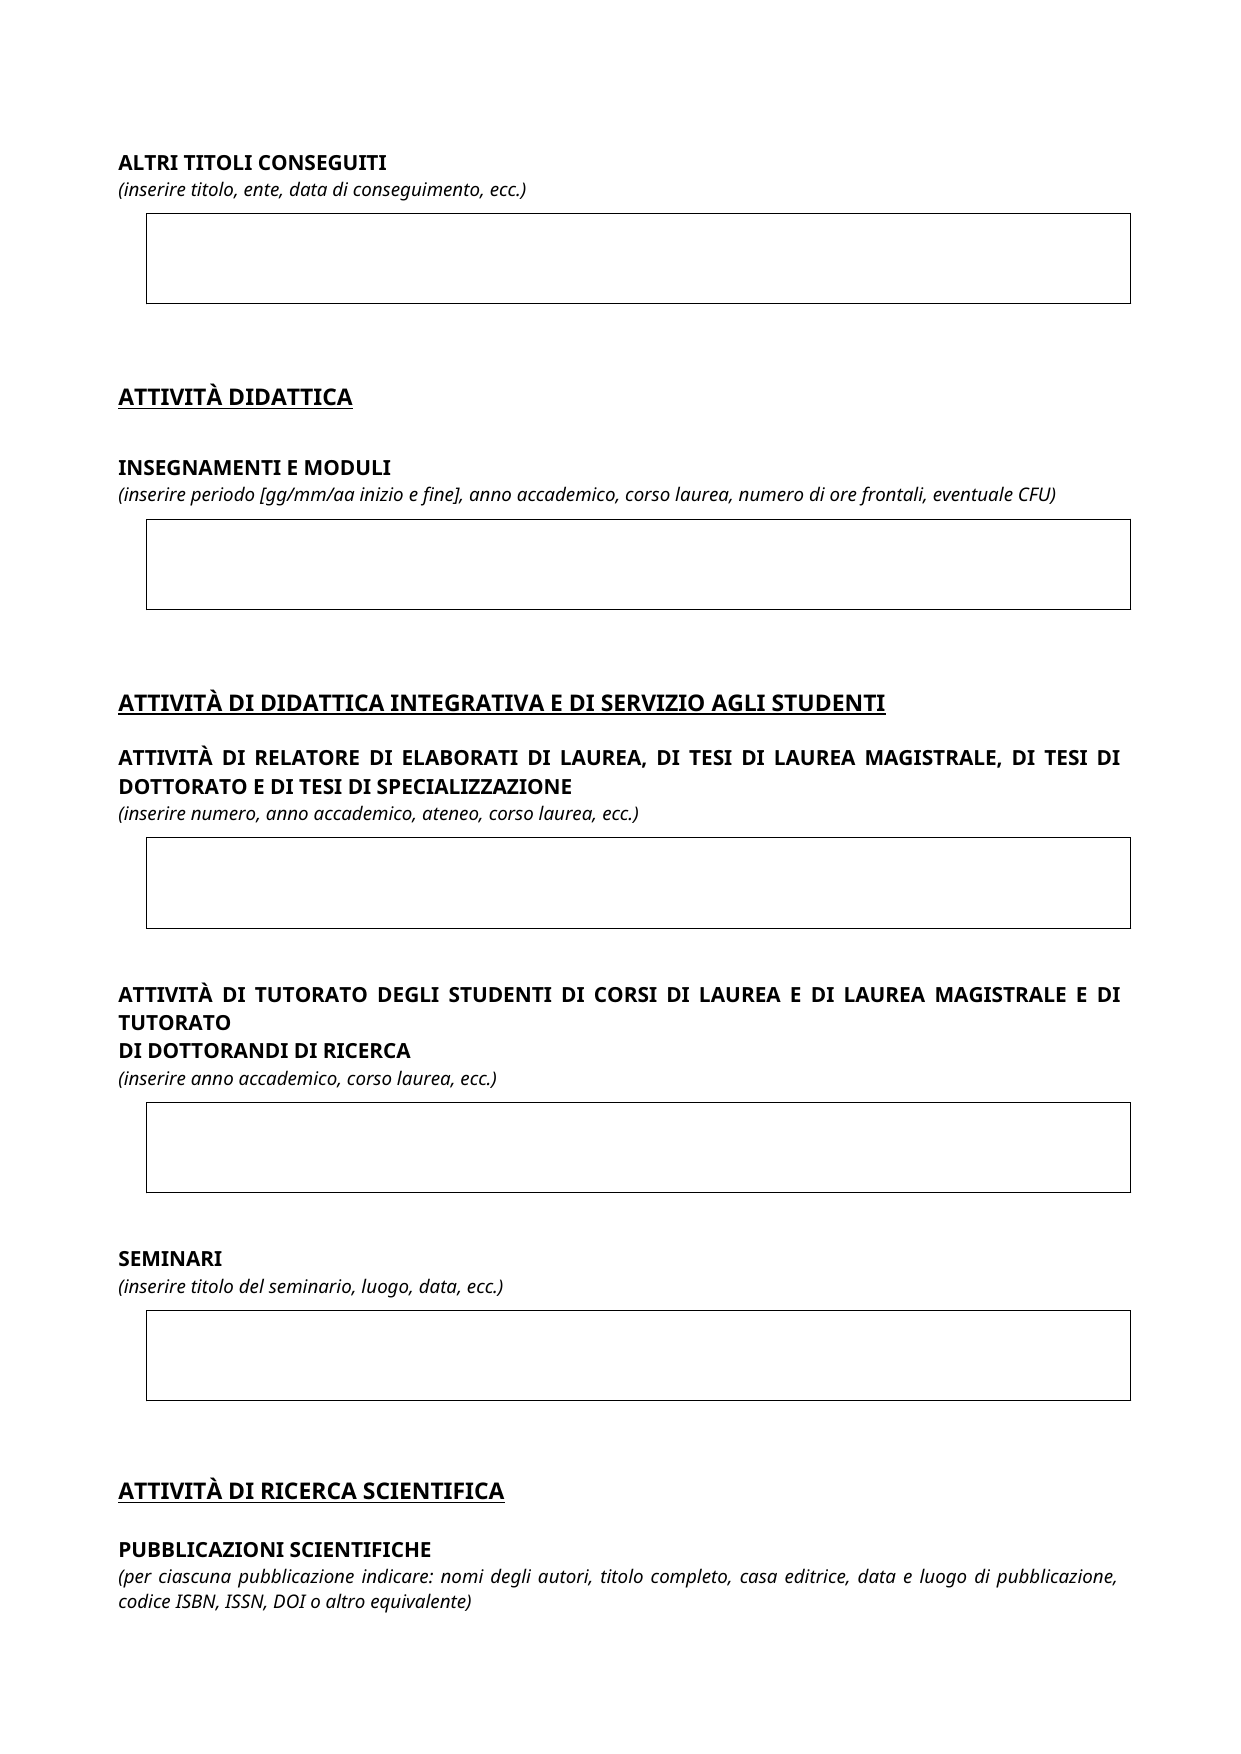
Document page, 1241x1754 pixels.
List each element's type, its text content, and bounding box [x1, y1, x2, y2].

text ATTIVITÀ DI RELATORE DI ELABORATI DI LAUREA, DI TESI DI LAUREA MAGISTRALE, DI TESI DI DOTTORATO E DI TESI DI SPECIALIZZAZIONE [118, 743, 1122, 800]
text ATTIVITÀ DIDATTICA [118, 381, 1122, 412]
text ATTIVITÀ DI TUTORATO DEGLI STUDENTI DI CORSI DI LAUREA E DI LAUREA MAGISTRALE E DI TUTORATO [118, 980, 1122, 1037]
text PUBBLICAZIONI SCIENTIFICHE [118, 1535, 1122, 1563]
text ATTIVITÀ DI DIDATTICA INTEGRATIVA E DI SERVIZIO AGLI STUDENTI [118, 687, 1122, 718]
text (inserire periodo [gg/mm/aa inizio e fine], anno accademico, corso laurea, numero di ore frontali, eventuale CFU) [118, 482, 1122, 507]
text INSEGNAMENTI E MODULI [118, 453, 1122, 482]
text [118, 176, 1122, 202]
text (inserire numero, anno accademico, ateneo, corso laurea, ecc.) [118, 800, 1122, 826]
text ALTRI TITOLI CONSEGUITI [118, 148, 1122, 176]
text (per ciascuna pubblicazione indicare: nomi degli autori, titolo completo, casa editrice, data e luogo di pubblicazione, codice ISBN, ISSN, DOI o altro equivalente) [118, 1563, 1122, 1614]
text (inserire titolo del seminario, luogo, data, ecc.) [118, 1273, 1122, 1298]
text DI DOTTORANDI DI RICERCA [118, 1037, 1122, 1065]
text ATTIVITÀ DI RICERCA SCIENTIFICA [118, 1475, 1122, 1506]
text SEMINARI [118, 1244, 1122, 1273]
text (inserire anno accademico, corso laurea, ecc.) [118, 1065, 1122, 1091]
